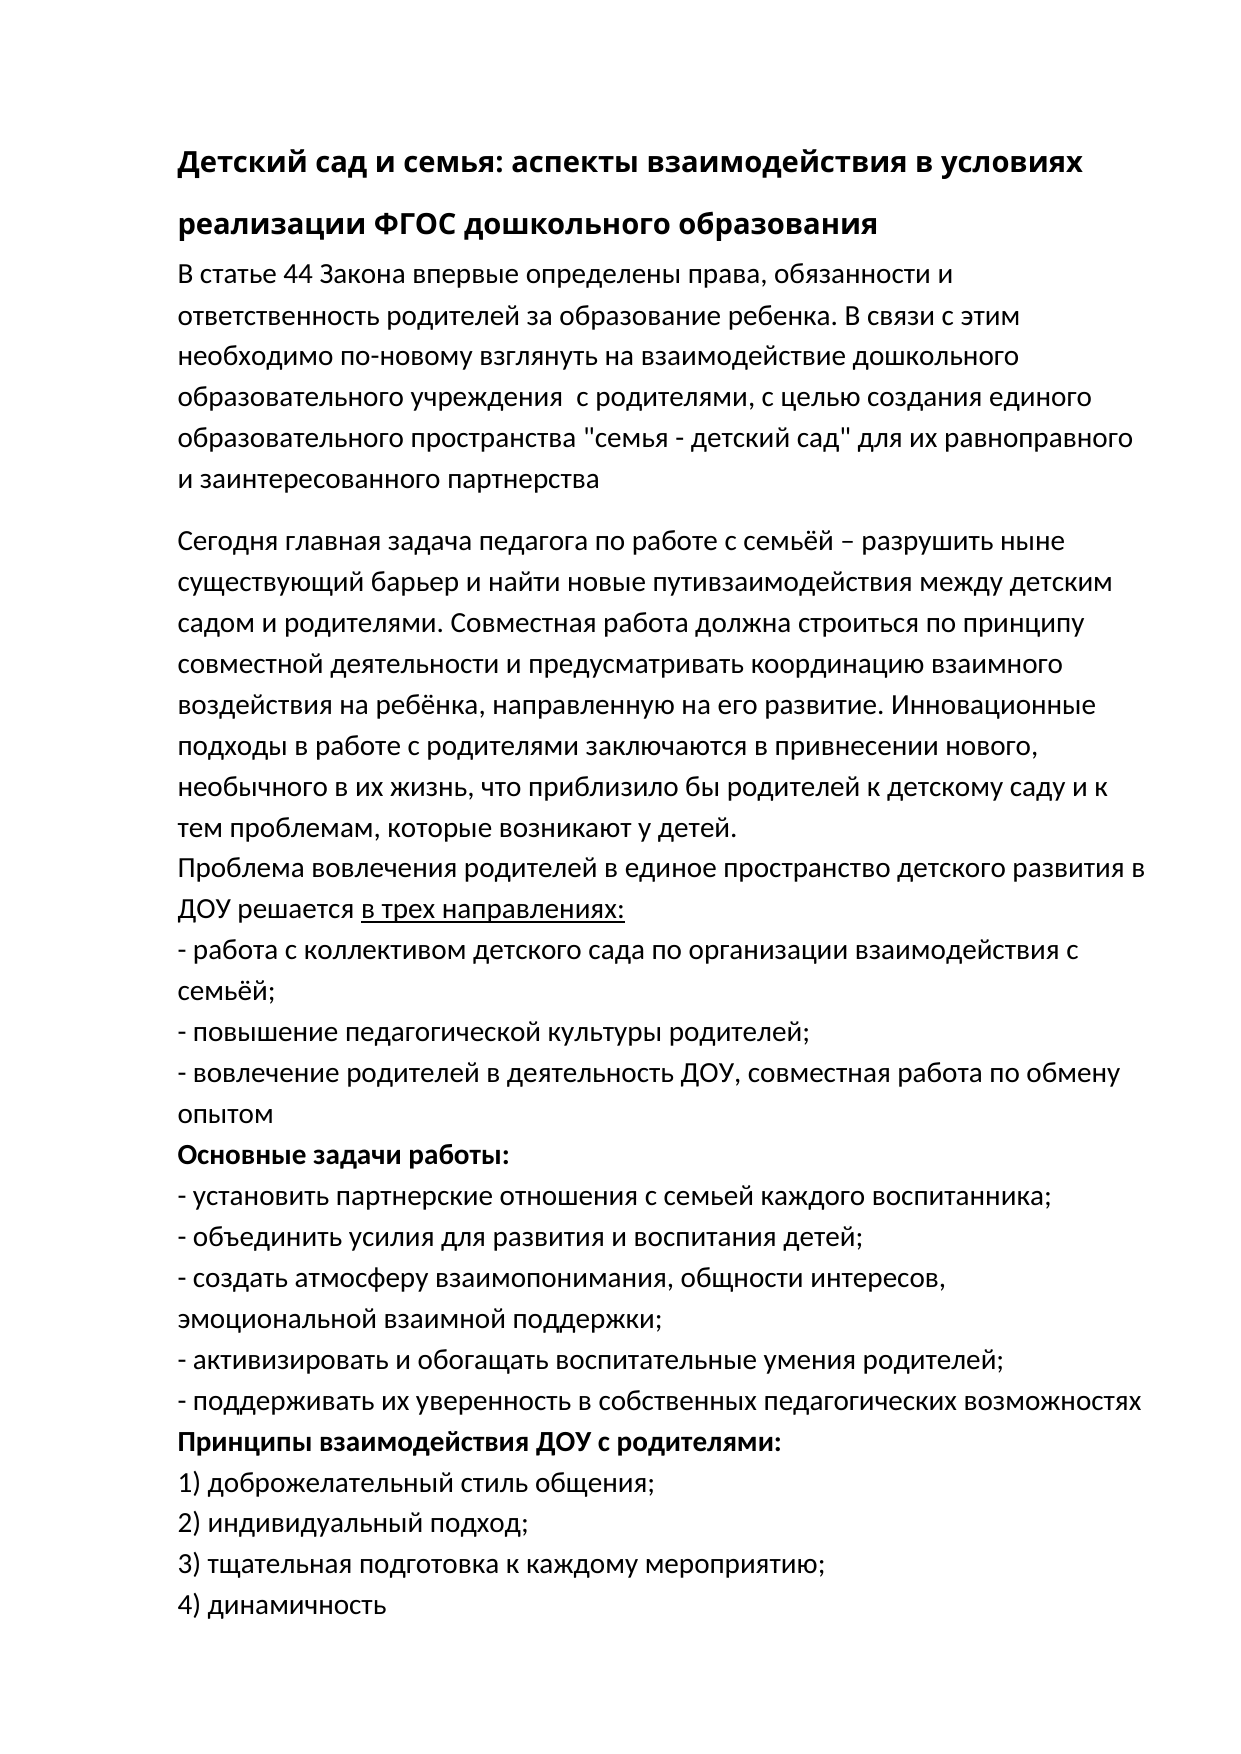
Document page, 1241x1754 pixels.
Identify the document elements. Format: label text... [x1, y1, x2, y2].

text В статье 44 Закона впервые определены права, обязанности и ответственность родителей за образование ребенка. В связи с этим необходимо по-новому взглянуть на взаимодействие дошкольного образовательного учреждения с родителями, с целью создания единого образовательного пространства "семья - детский сад" для их равноправного и заинтересованного партнерства [177, 256, 1152, 496]
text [177, 522, 1152, 1622]
text Детский сад и семья: аспекты взаимодействия в условиях реализации ФГОС дошкольного образования [177, 118, 1152, 243]
